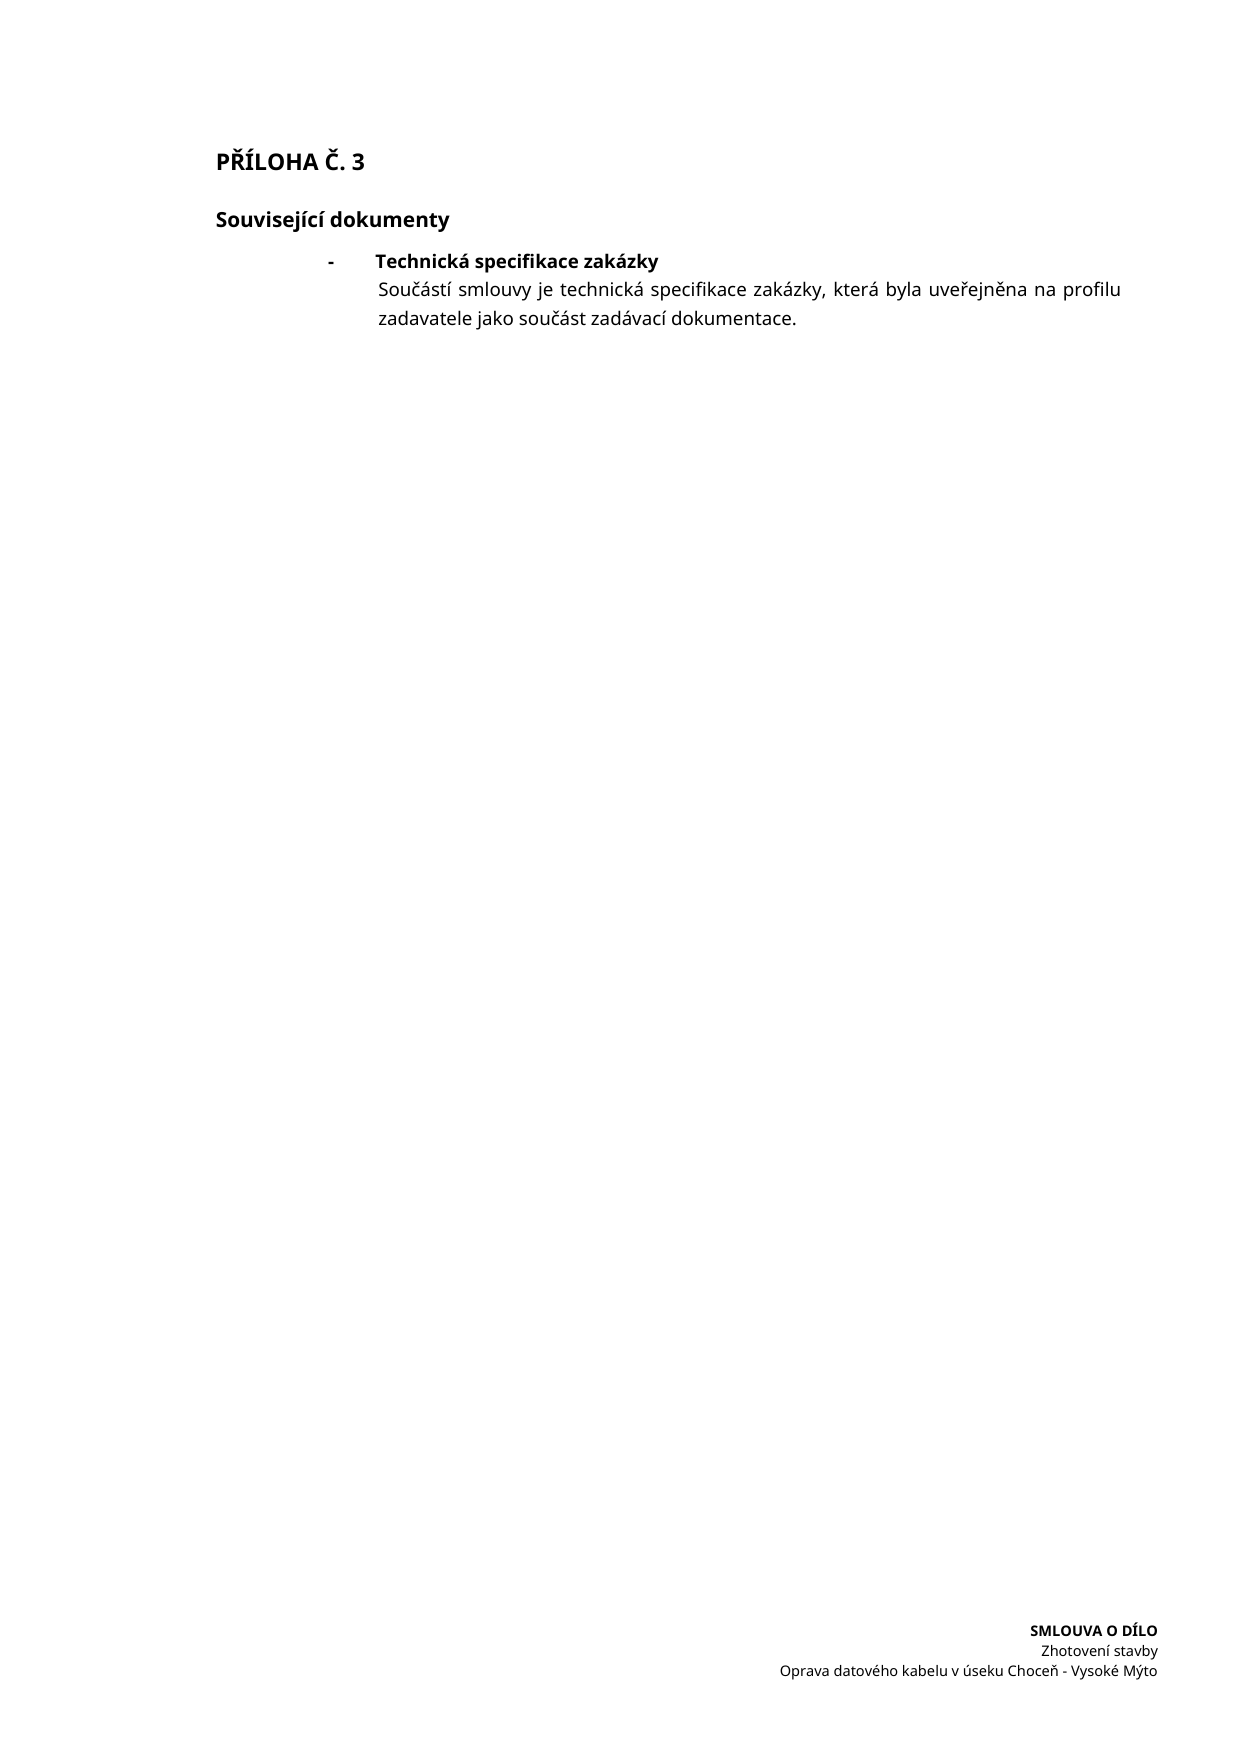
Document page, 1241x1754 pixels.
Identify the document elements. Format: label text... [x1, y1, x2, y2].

text Příloha č. 3 [216, 146, 1122, 177]
text Související dokumenty [216, 205, 1122, 233]
text Technická specifikace zakázky [328, 249, 1122, 274]
list Součástí smlouvy je technická specifikace zakázky, která byla uveřejněna na profilu zadavatele jako součást zadávací dokumentace. [378, 277, 1122, 330]
